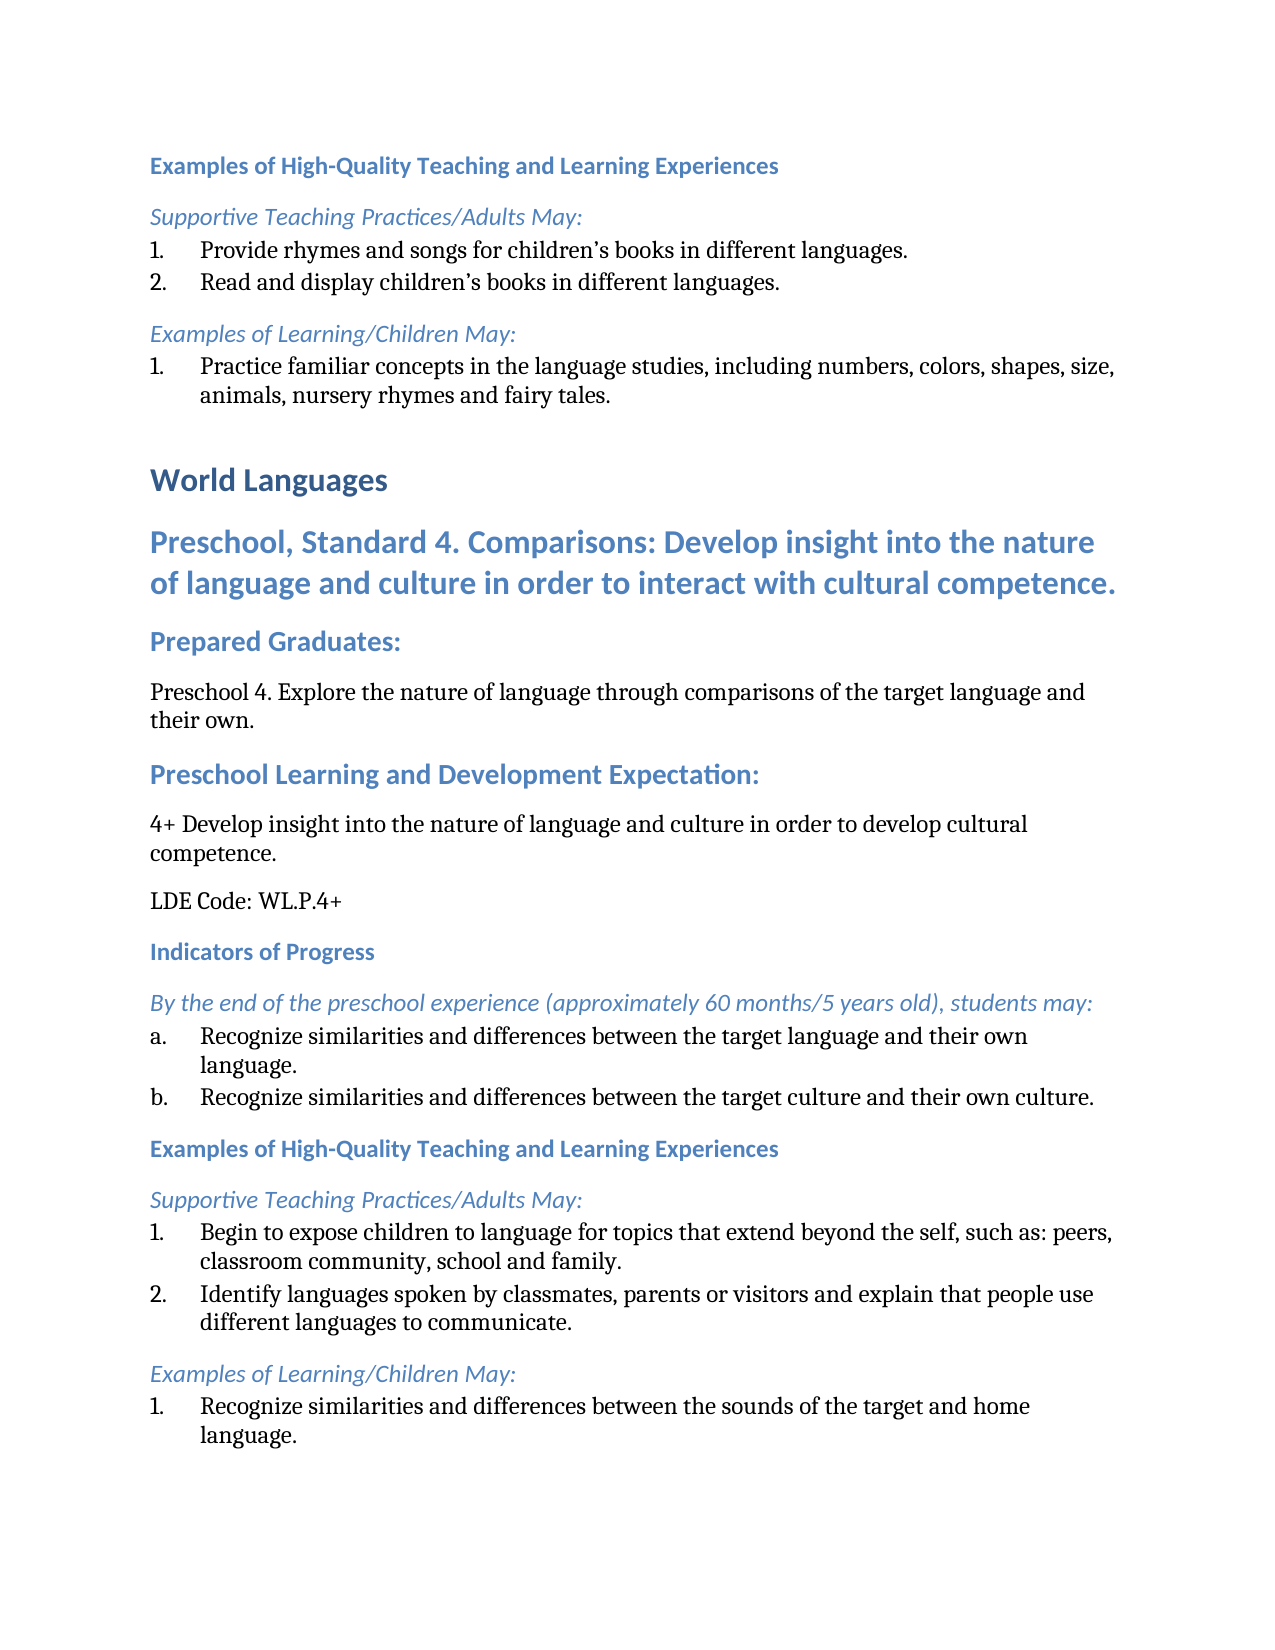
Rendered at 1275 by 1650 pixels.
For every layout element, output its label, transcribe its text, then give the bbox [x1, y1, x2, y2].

subtitle Indicators of Progress [150, 936, 1125, 967]
list Recognize similarities and differences between the target culture and their own culture. [150, 1083, 1125, 1112]
subtitle Examples of High-Quality Teaching and Learning Experiences [150, 150, 1125, 181]
list Practice familiar concepts in the language studies, including numbers, colors, shapes, size, animals, nursery rhymes and fairy tales. [150, 352, 1125, 409]
subtitle Examples of Learning/Children May: [150, 1358, 1125, 1388]
subtitle Prepared Graduates: [150, 623, 1125, 659]
subtitle Preschool Learning and Development Expectation: [150, 756, 1125, 792]
subtitle By the end of the preschool experience (approximately 60 months/5 years old), students may: [150, 988, 1125, 1018]
subtitle World Languages [150, 459, 1125, 500]
list Read and display children’s books in different languages. [150, 268, 1125, 297]
list Begin to expose children to language for topics that extend beyond the self, such as: peers, classroom community, school and family. [150, 1218, 1125, 1276]
text LDE Code: WL.P.4+ [150, 887, 1125, 915]
subtitle Preschool, Standard 4. Comparisons: Develop insight into the nature of language and culture in order to interact with cultural competence. [150, 521, 1125, 602]
text Preschool 4. Explore the nature of language through comparisons of the target language and their own. [150, 678, 1125, 735]
subtitle Supportive Teaching Practices/Adults May: [150, 201, 1125, 232]
subtitle Examples of Learning/Children May: [150, 318, 1125, 348]
list Recognize similarities and differences between the target language and their own language. [150, 1022, 1125, 1079]
list Identify languages spoken by classmates, parents or visitors and explain that people use different languages to communicate. [150, 1279, 1125, 1337]
subtitle Supportive Teaching Practices/Adults May: [150, 1184, 1125, 1214]
list Provide rhymes and songs for children’s books in different languages. [150, 236, 1125, 264]
subtitle Examples of High-Quality Teaching and Learning Experiences [150, 1133, 1125, 1163]
text 4+ Develop insight into the nature of language and culture in order to develop cultural competence. [150, 810, 1125, 868]
list Recognize similarities and differences between the sounds of the target and home language. [150, 1392, 1125, 1450]
